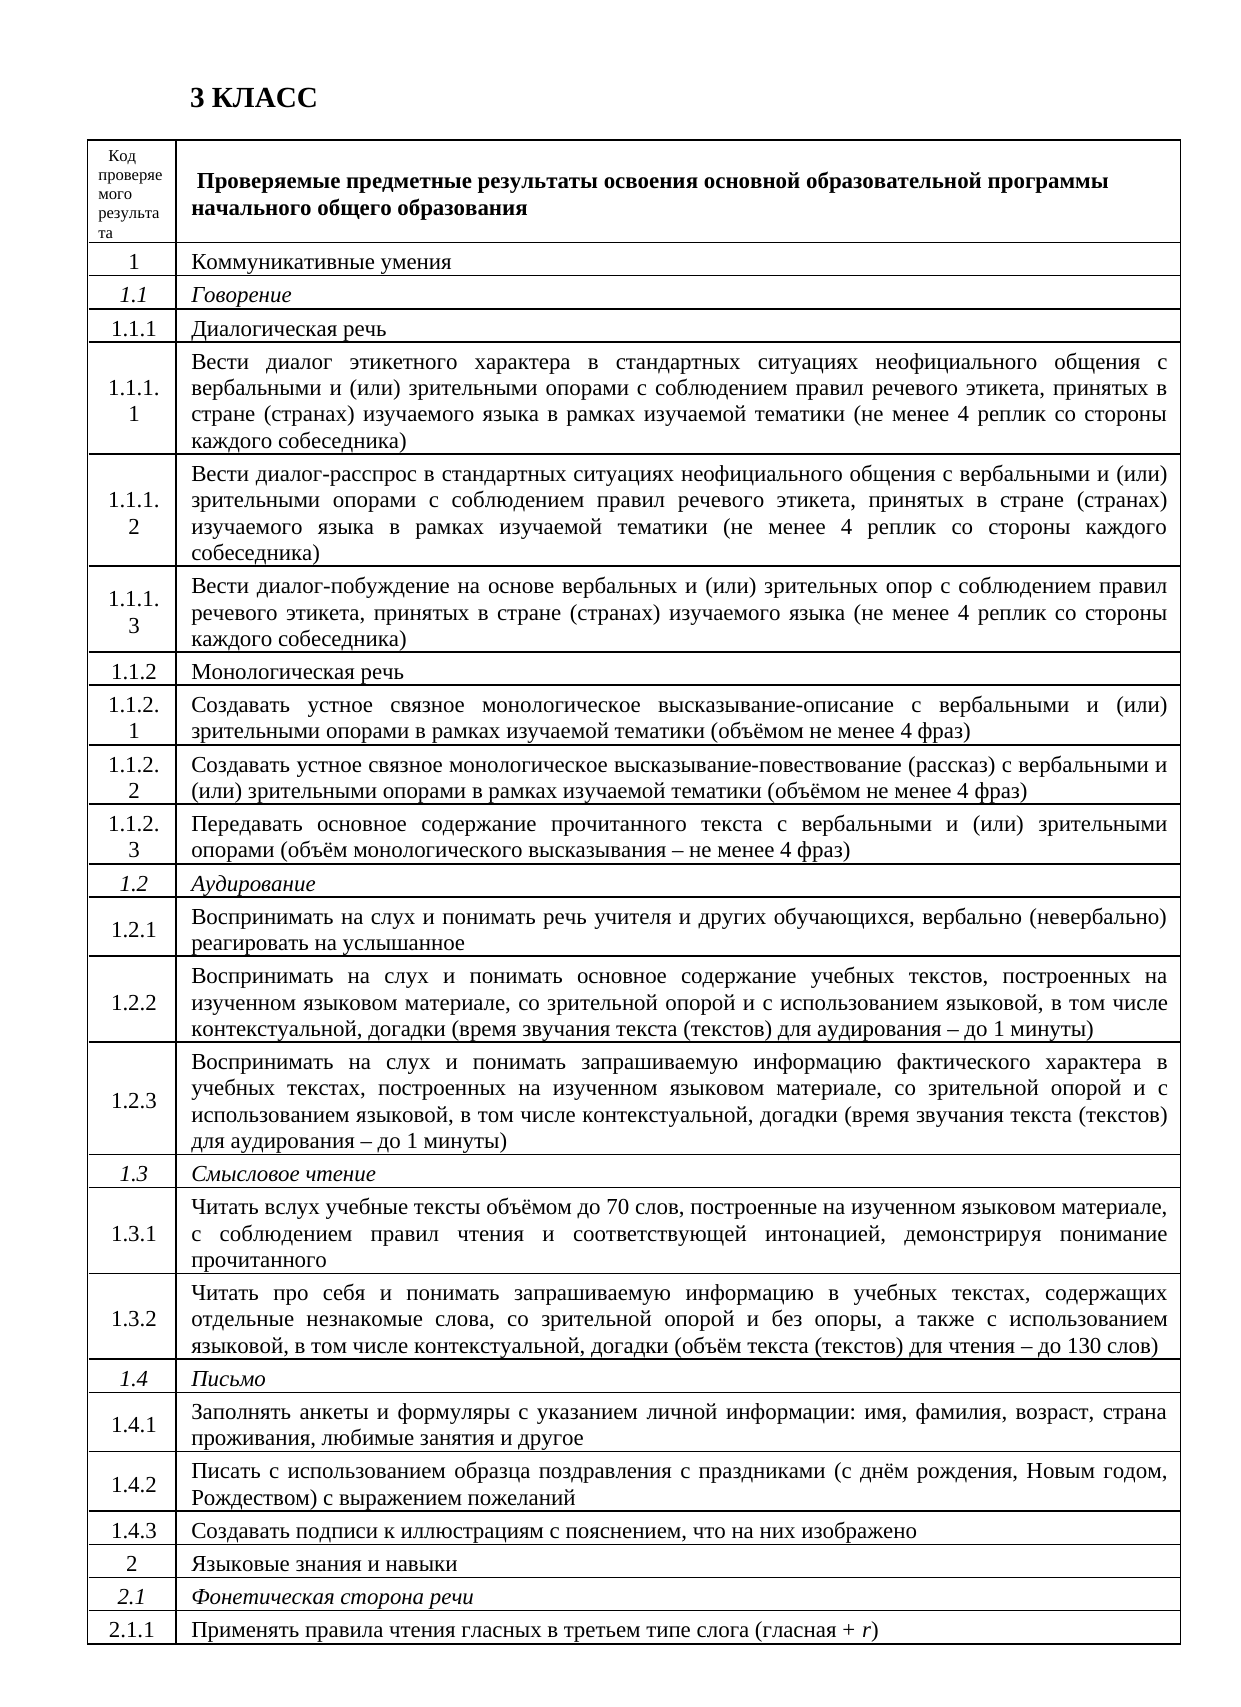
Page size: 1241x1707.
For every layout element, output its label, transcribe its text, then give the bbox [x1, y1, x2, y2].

table_cell Вести диалог этикетного характера в стандартных ситуациях неофициального общения с вербальными и (или) зрительными опорами с соблюдением правил речевого этикета, принятых в стране (странах) изучаемого языка в рамках изучаемой тематики (не менее 4 реплик со стороны каждого собеседника) [177, 343, 1180, 453]
table_cell 1.1.1.2 [88, 454, 175, 565]
table_cell Воспринимать на слух и понимать запрашиваемую информацию фактического характера в учебных текстах, построенных на изученном языковом материале, со зрительной опорой и с использованием языковой, в том числе контекстуальной, догадки (время звучания текста (текстов) для аудирования – до 1 минуты) [177, 1043, 1180, 1153]
table_cell 1.1.2.3 [88, 804, 175, 863]
table_cell 2.1 [88, 1578, 175, 1610]
table_cell Фонетическая сторона речи [177, 1578, 1180, 1610]
table_cell 1.4.1 [88, 1393, 175, 1451]
table_cell 1.2.3 [88, 1042, 175, 1153]
table_cell 1.4 [88, 1359, 175, 1391]
table_cell 1.3.1 [88, 1188, 175, 1272]
table_header Проверяемые предметные результаты освоения основной образовательной программы начального общего образования [177, 141, 1180, 242]
table_cell Воспринимать на слух и понимать основное содержание учебных текстов, построенных на изученном языковом материале, со зрительной опорой и с использованием языковой, в том числе контекстуальной, догадки (время звучания текста (текстов) для аудирования – до 1 минуты) [177, 957, 1180, 1041]
table_cell 1.2.2 [88, 956, 175, 1041]
table_cell Создавать устное связное монологическое высказывание-описание с вербальными и (или) зрительными опорами в рамках изучаемой тематики (объёмом не менее 4 фраз) [177, 686, 1180, 744]
table_cell Применять правила чтения гласных в третьем типе слога (гласная + r) [177, 1611, 1180, 1643]
table_cell 1 [88, 243, 175, 275]
table_cell 1.4.2 [88, 1452, 175, 1510]
table_cell Писать с использованием образца поздравления с праздниками (с днём рождения, Новым годом, Рождеством) с выражением пожеланий [177, 1452, 1180, 1510]
table_cell Языковые знания и навыки [177, 1545, 1180, 1577]
table_cell 2.1.1 [88, 1611, 175, 1643]
table_cell 2 [88, 1545, 175, 1577]
table_cell 1.1.1.1 [88, 342, 175, 453]
text 3 КЛАСС [190, 80, 1152, 113]
table_cell 1.1.2.1 [88, 685, 175, 744]
table_cell 1.1.2.2 [88, 745, 175, 803]
table_cell Монологическая речь [177, 653, 1180, 684]
table_cell 1.2.1 [88, 897, 175, 955]
table_cell Смысловое чтение [177, 1155, 1180, 1187]
table_cell Диалогическая речь [177, 310, 1180, 341]
table_cell Создавать устное связное монологическое высказывание-повествование (рассказ) с вербальными и (или) зрительными опорами в рамках изучаемой тематики (объёмом не менее 4 фраз) [177, 746, 1180, 803]
table_cell 1.1.1 [88, 309, 175, 341]
table_cell Аудирование [177, 865, 1180, 896]
table_cell Вести диалог-расспрос в стандартных ситуациях неофициального общения с вербальными и (или) зрительными опорами с соблюдением правил речевого этикета, принятых в стране (странах) изучаемого языка в рамках изучаемой тематики (не менее 4 реплик со стороны каждого собеседника) [177, 455, 1180, 565]
table_cell 1.3 [88, 1155, 175, 1187]
table_cell Вести диалог-побуждение на основе вербальных и (или) зрительных опор с соблюдением правил речевого этикета, принятых в стране (странах) изучаемого языка (не менее 4 реплик со стороны каждого собеседника) [177, 567, 1180, 651]
table_cell Создавать подписи к иллюстрациям с пояснением, что на них изображено [177, 1512, 1180, 1543]
table_header Код проверяемого результата [88, 141, 175, 242]
table_cell Письмо [177, 1360, 1180, 1391]
table_cell Коммуникативные умения [177, 243, 1180, 275]
table_cell Читать про себя и понимать запрашиваемую информацию в учебных текстах, содержащих отдельные незнакомые слова, со зрительной опорой и без опоры, а также с использованием языковой, в том числе контекстуальной, догадки (объём текста (текстов) для чтения – до 130 слов) [177, 1274, 1180, 1358]
table_cell Говорение [177, 276, 1180, 308]
table_cell 1.4.3 [88, 1511, 175, 1543]
table_cell Передавать основное содержание прочитанного текста с вербальными и (или) зрительными опорами (объём монологического высказывания – не менее 4 фраз) [177, 805, 1180, 863]
table_cell Читать вслух учебные тексты объёмом до 70 слов, построенные на изученном языковом материале, с соблюдением правил чтения и соответствующей интонацией, демонстрируя понимание прочитанного [177, 1188, 1180, 1272]
table_cell Заполнять анкеты и формуляры с указанием личной информации: имя, фамилия, возраст, страна проживания, любимые занятия и другое [177, 1393, 1180, 1451]
table_cell 1.1.2 [88, 652, 175, 684]
table_cell 1.2 [88, 864, 175, 896]
table_cell 1.1.1.3 [88, 566, 175, 651]
table_cell 1.3.2 [88, 1274, 175, 1358]
table_cell Воспринимать на слух и понимать речь учителя и других обучающихся, вербально (невербально) реагировать на услышанное [177, 898, 1180, 955]
table_cell 1.1 [88, 276, 175, 308]
